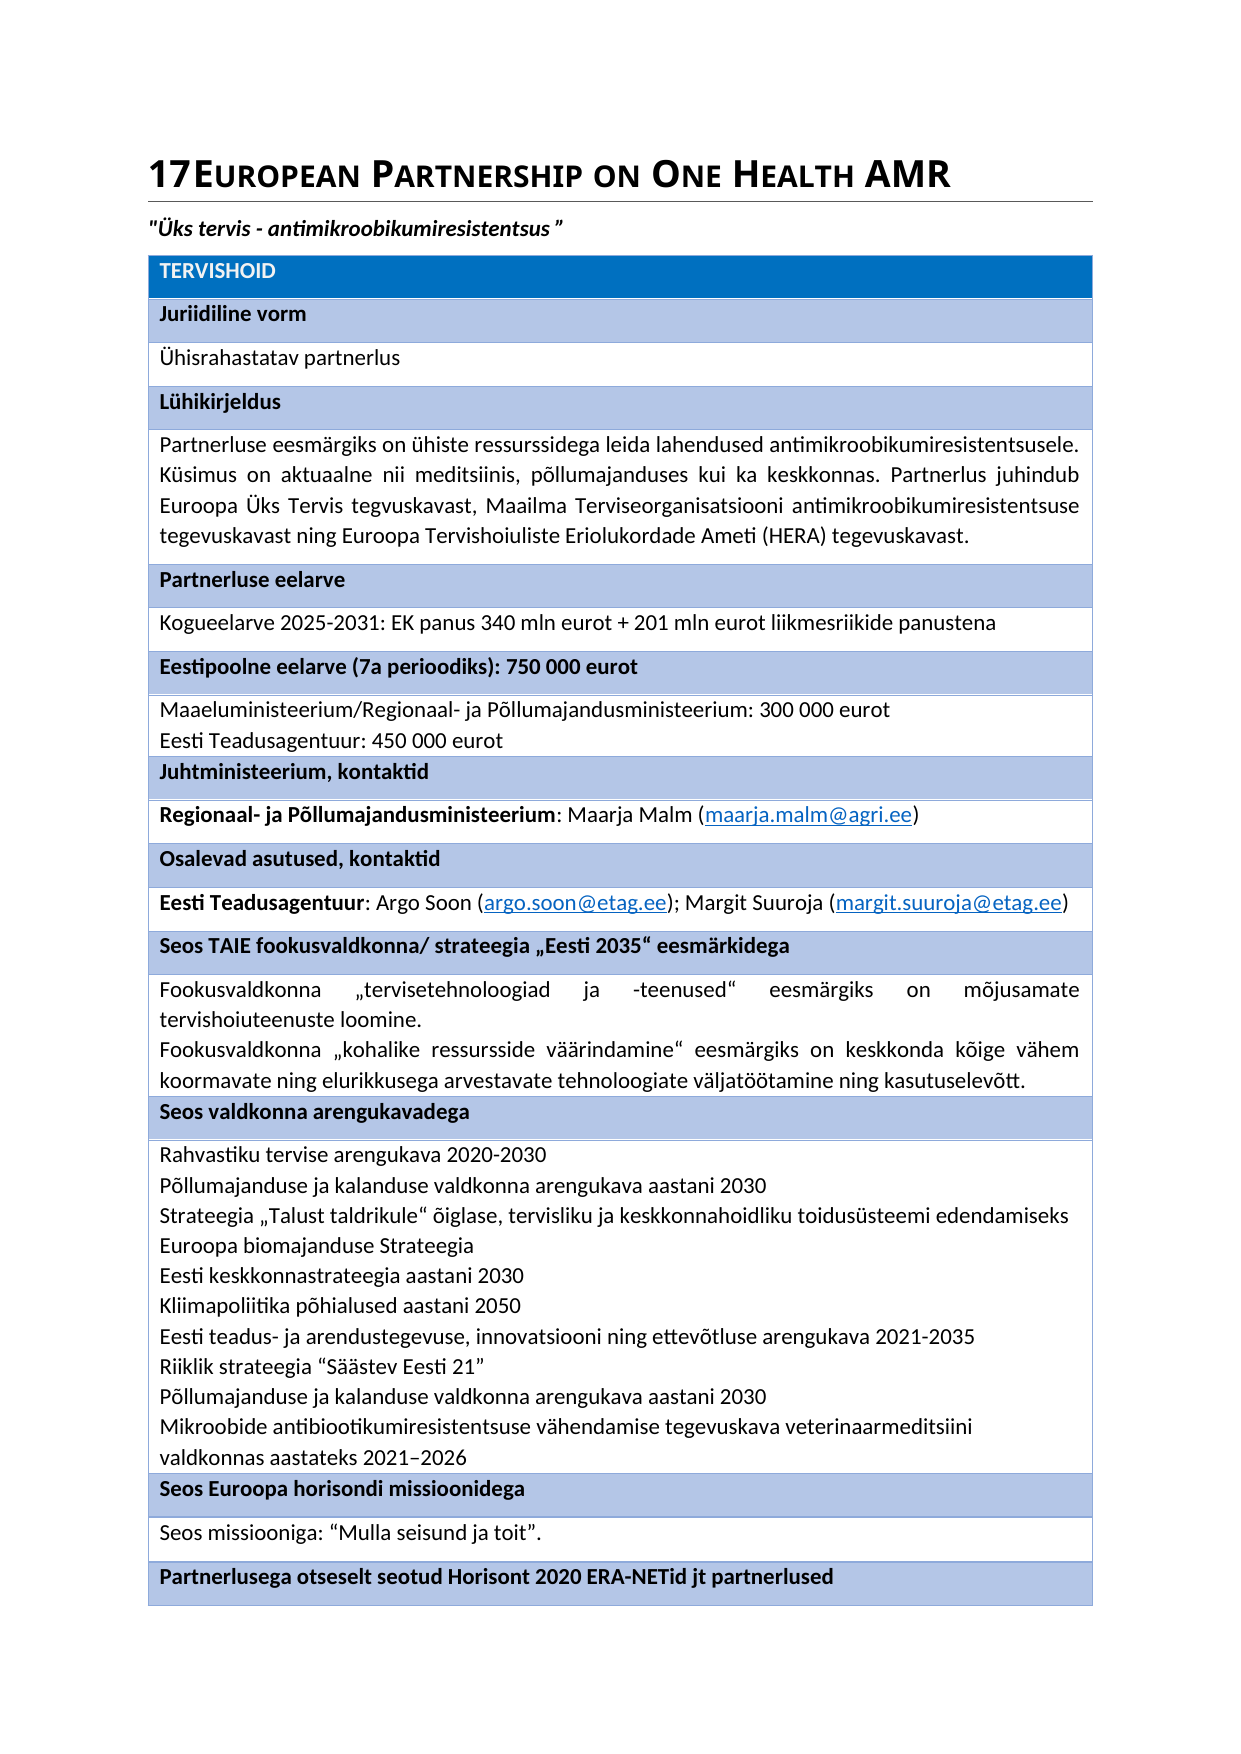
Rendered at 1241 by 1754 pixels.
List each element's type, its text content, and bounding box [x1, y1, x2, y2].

table_cell Eestipoolne eelarve (7a perioodiks): 750 000 eurot [149, 652, 1092, 694]
table_cell Partnerluse eelarve [149, 565, 1092, 607]
table_cell Juhtministeerium, kontaktid [149, 757, 1092, 799]
table_cell Partnerluse eesmärgiks on ühiste ressurssidega leida lahendused antimikroobikumiresistentsusele. Küsimus on aktuaalne nii meditsiinis, põllumajanduses kui ka keskkonnas. Partnerlus juhindub Euroopa Üks Tervis tegvuskavast, Maailma Terviseorganisatsiooni antimikroobikumiresistentsuse tegevuskavast ning Euroopa Tervishoiuliste Eriolukordade Ameti (HERA) tegevuskavast. [149, 430, 1092, 564]
table_cell Seos missiooniga: “Mulla seisund ja toit”. [149, 1518, 1092, 1561]
table_cell Rahvastiku tervise arengukava 2020-2030 Põllumajanduse ja kalanduse valdkonna arengukava aastani 2030 Strateegia „Talust taldrikule“ õiglase, tervisliku ja keskkonnahoidliku toidusüsteemi edendamiseks Euroopa biomajanduse Strateegia Eesti keskkonnastrateegia aastani 2030 Kliimapoliitika põhialused aastani 2050 Eesti teadus- ja arendustegevuse, innovatsiooni ning ettevõtluse arengukava 2021-2035 Riiklik strateegia “Säästev Eesti 21” Põllumajanduse ja kalanduse valdkonna arengukava aastani 2030 Mikroobide antibiootikumiresistentsuse vähendamise tegevuskava veterinaarmeditsiini valdkonnas aastateks 2021–2026 [149, 1141, 1092, 1473]
table_cell Fookusvaldkonna „tervisetehnoloogiad ja -teenused“ eesmärgiks on mõjusamate tervishoiuteenuste loomine. Fookusvaldkonna „kohalike ressursside väärindamine“ eesmärgiks on keskkonda kõige vähem koormavate ning elurikkusega arvestavate tehnoloogiate väljatöötamine ning kasutuselevõtt. [149, 975, 1092, 1096]
table_cell Seos Euroopa horisondi missioonidega [149, 1474, 1092, 1516]
table_cell Partnerlusega otseselt seotud Horisont 2020 ERA-NETid jt partnerlused [149, 1563, 1092, 1605]
table_cell Ühisrahastatav partnerlus [149, 343, 1092, 386]
table_cell Seos valdkonna arengukavadega [149, 1097, 1092, 1139]
table_cell Seos TAIE fookusvaldkonna/ strateegia „Eesti 2035“ eesmärkidega [149, 932, 1092, 974]
table_cell Lühikirjeldus [149, 387, 1092, 429]
text "Üks tervis - antimikroobikumiresistentsus ” [148, 214, 1093, 242]
subtitle European Partnership on One Health AMR [148, 148, 1093, 201]
table_cell Juriidiline vorm [149, 300, 1092, 342]
table_cell Osalevad asutused, kontaktid [149, 844, 1092, 887]
table_cell Kogueelarve 2025-2031: EK panus 340 mln eurot + 201 mln eurot liikmesriikide panustena [149, 608, 1092, 651]
table_cell Maaeluministeerium/Regionaal- ja Põllumajandusministeerium: 300 000 eurot Eesti Teadusagentuur: 450 000 eurot [149, 696, 1092, 756]
table_cell Regionaal- ja Põllumajandusministeerium: Maarja Malm (maarja.malm@agri.ee) [149, 801, 1092, 843]
table_header TERVISHOID [149, 256, 1092, 298]
table_cell Eesti Teadusagentuur: Argo Soon (argo.soon@etag.ee); Margit Suuroja (margit.suuroja@etag.ee) [149, 888, 1092, 931]
